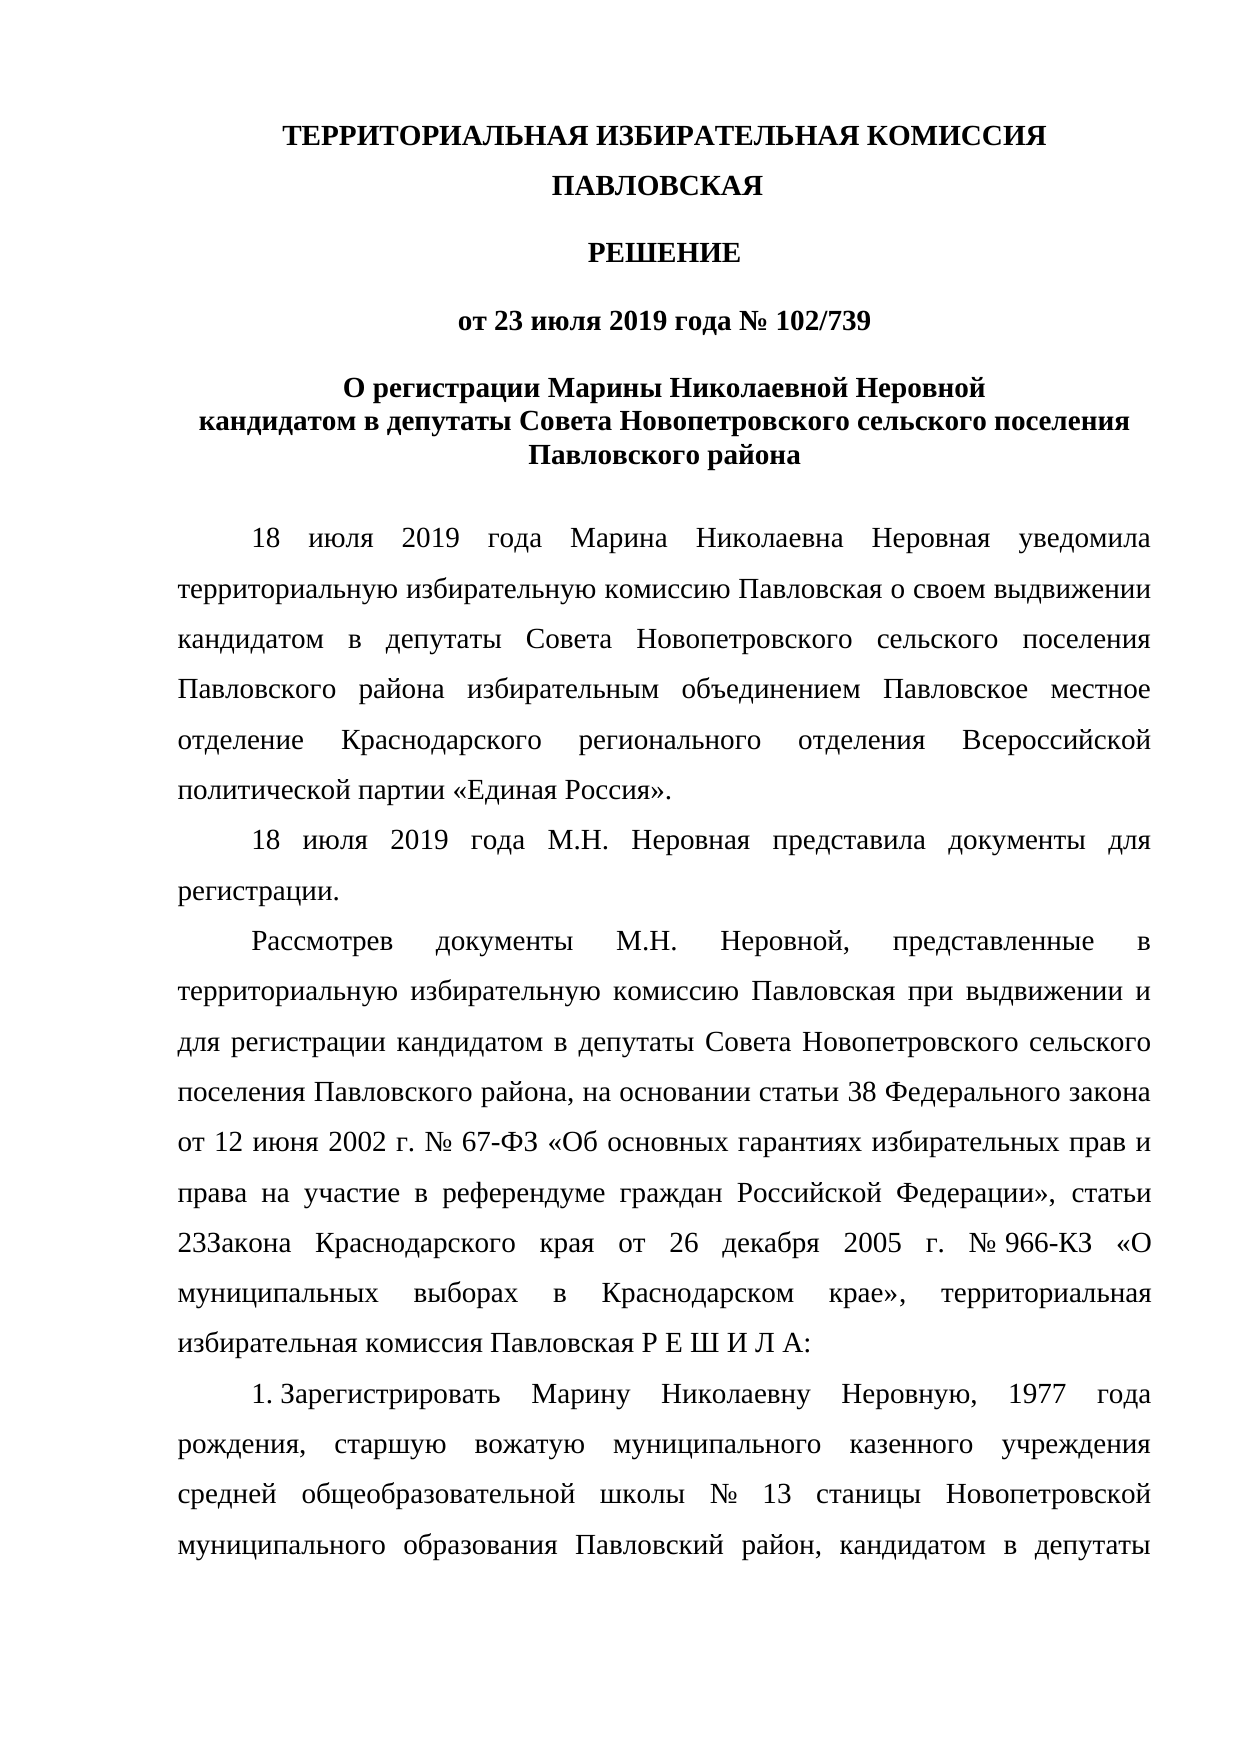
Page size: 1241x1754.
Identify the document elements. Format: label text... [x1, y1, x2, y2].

subtitle ТЕРРИТОРИАЛЬНАЯ ИЗБИРАТЕЛЬНАЯ КОМИССИЯ [177, 118, 1152, 152]
text ПАВЛОВСКАЯ [325, 168, 1152, 202]
text кандидатом в депутаты Совета Новопетровского сельского поселения Павловского района [177, 403, 1152, 470]
text 18 июля 2019 года М.Н. Неровная представила документы для регистрации. [177, 822, 1152, 906]
text О регистрации Марины Николаевной Неровной [177, 370, 1152, 403]
text 18 июля 2019 года Марина Николаевна Неровная уведомила территориальную избирательную комиссию Павловская о своем выдвижении кандидатом в депутаты Совета Новопетровского сельского поселения Павловского района избирательным объединением Павловское местное отделение Краснодарского регионального отделения Всероссийской политической партии «Единая Россия». [177, 521, 1152, 806]
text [177, 1376, 1152, 1560]
text от 23 июля 2019 года № 102/739 [177, 303, 1152, 336]
text Рассмотрев документы М.Н. Неровной, представленные в территориальную избирательную комиссию Павловская при выдвижении и для регистрации кандидатом в депутаты Совета Новопетровского сельского поселения Павловского района, на основании статьи 38 Федерального закона от 12 июня 2002 г. № 67-ФЗ «Об основных гарантиях избирательных прав и права на участие в референдуме граждан Российской Федерации», статьи 23Закона Краснодарского края от 26 декабря 2005 г. № 966-КЗ «О муниципальных выборах в Краснодарском крае», территориальная избирательная комиссия Павловская Р Е Ш И Л А: [177, 923, 1152, 1359]
text РЕШЕНИЕ [177, 236, 1152, 269]
